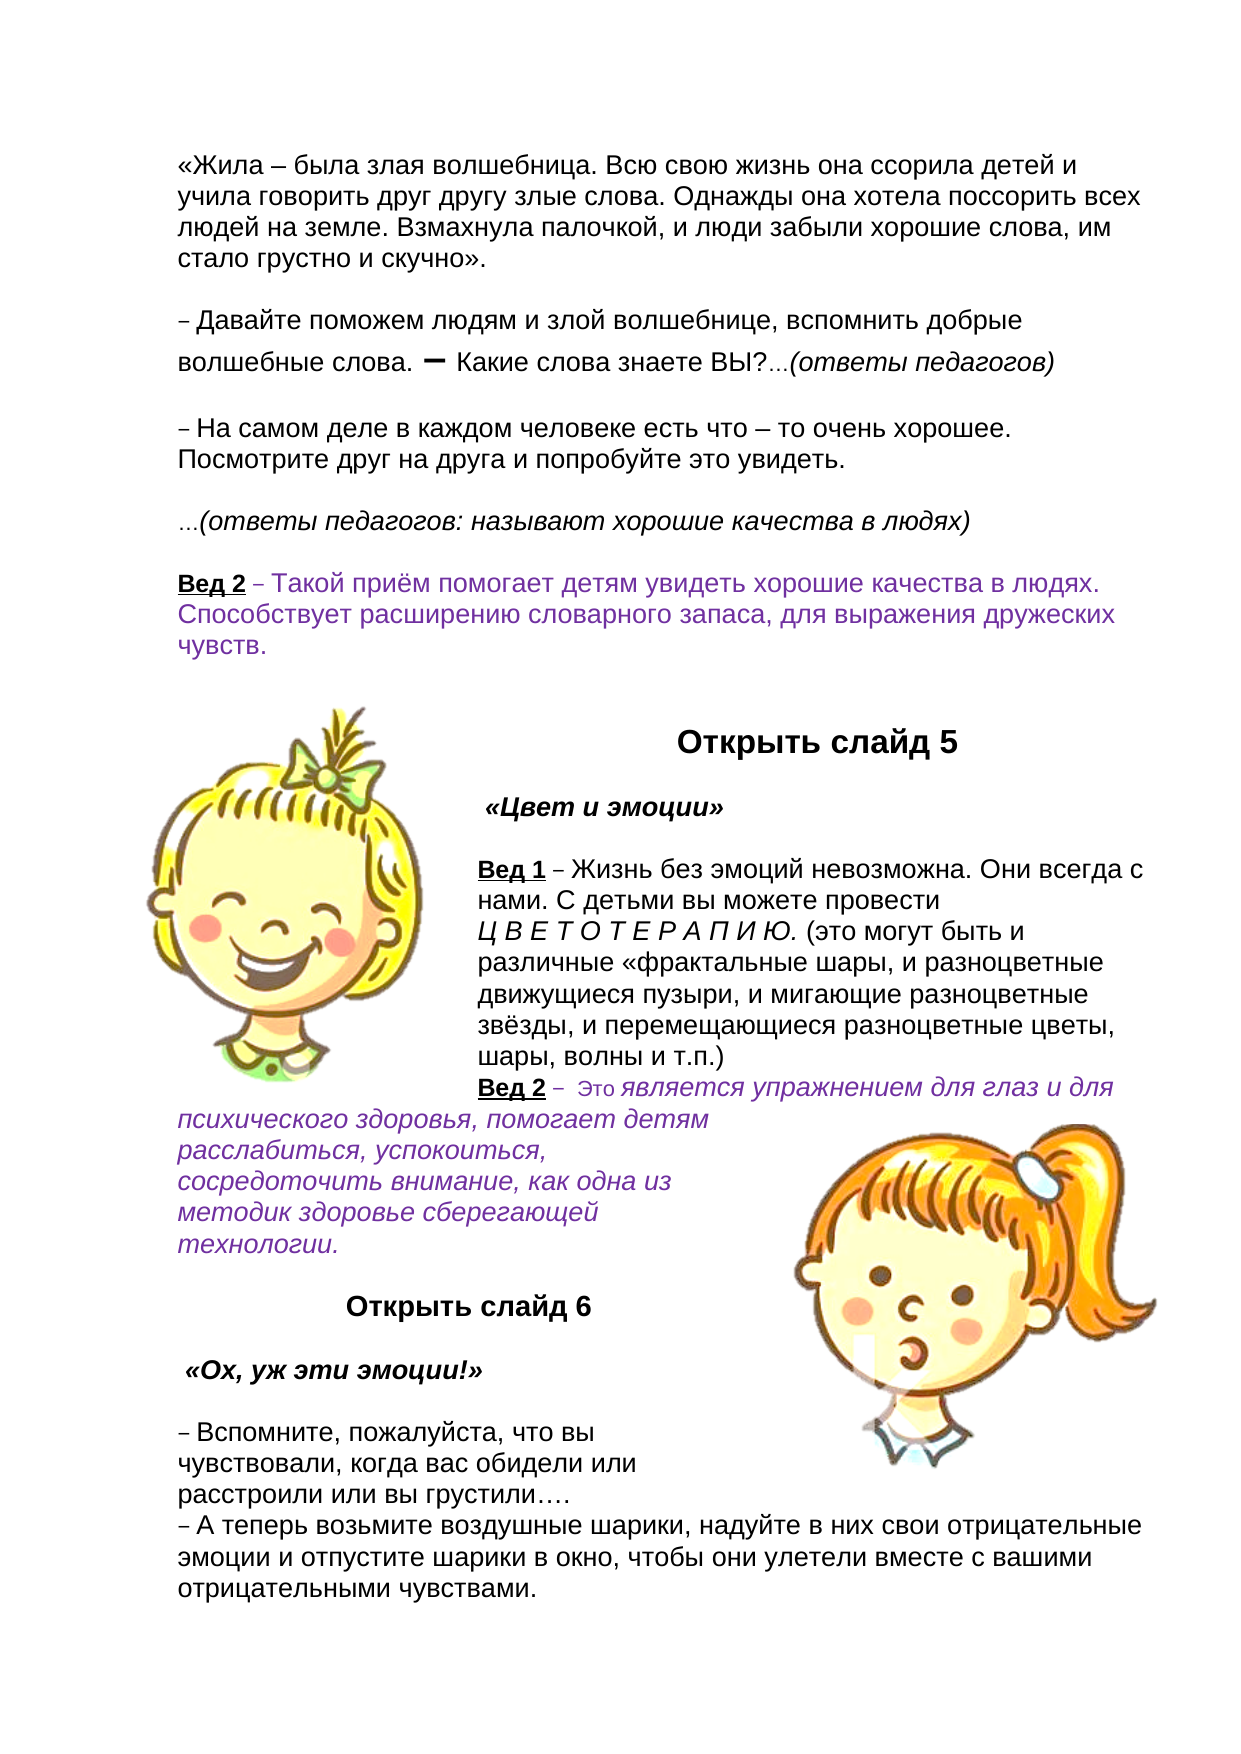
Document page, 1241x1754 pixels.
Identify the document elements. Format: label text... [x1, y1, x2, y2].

text Вед 2 − Такой приём помогает детям увидеть хорошие качества в людях. Способствует расширению словарного запаса, для выражения дружеских чувств. [177, 567, 1152, 660]
text Вед 1 − Жизнь без эмоций невозможна. Они всегда с нами. С детьми вы можете провести [459, 853, 1152, 915]
picture [771, 1124, 1170, 1486]
text Вед 2 − Это является упражнением для глаз и для психического здоровья, помогает детям расслабиться, успокоиться, сосредоточить внимание, как одна из методик здоровье сберегающей технологии. [177, 1071, 1152, 1259]
text Открыть слайд 6 [177, 1289, 771, 1323]
text «Цвет и эмоции» [459, 791, 1152, 822]
text − А теперь возьмите воздушные шарики, надуйте в них свои отрицательные эмоции и отпустите шарики в окно, чтобы они улетели вместе с вашими отрицательными чувствами. [177, 1509, 1152, 1603]
text − На самом деле в каждом человеке есть что – то очень хорошее. Посмотрите друг на друга и попробуйте это увидеть. [177, 412, 1152, 474]
text …(ответы педагогов: называют хорошие качества в людях) [177, 505, 1152, 536]
text Открыть слайд 5 [459, 722, 1152, 760]
text «Ох, уж эти эмоции!» [177, 1354, 771, 1385]
picture [131, 675, 459, 1087]
text Ц В Е Т О Т Е Р А П И Ю. (это могут быть и различные «фрактальные шары, и разноцветные движущиеся пузыри, и мигающие разноцветные звёзды, и перемещающиеся разноцветные цветы, шары, волны и т.п.) [459, 915, 1152, 1071]
text − Давайте поможем людям и злой волшебнице, вспомнить добрые волшебные слова. − Какие слова знаете ВЫ?…(ответы педагогов) [177, 304, 1152, 381]
text − Вспомните, пожалуйста, что вы чувствовали, когда вас обидели или расстроили или вы грустили…. [177, 1416, 1152, 1509]
text «Жила – была злая волшебница. Всю свою жизнь она ссорила детей и учила говорить друг другу злые слова. Однажды она хотела поссорить всех людей на земле. Взмахнула палочкой, и люди забыли хорошие слова, им стало грустно и скучно». [177, 149, 1152, 274]
